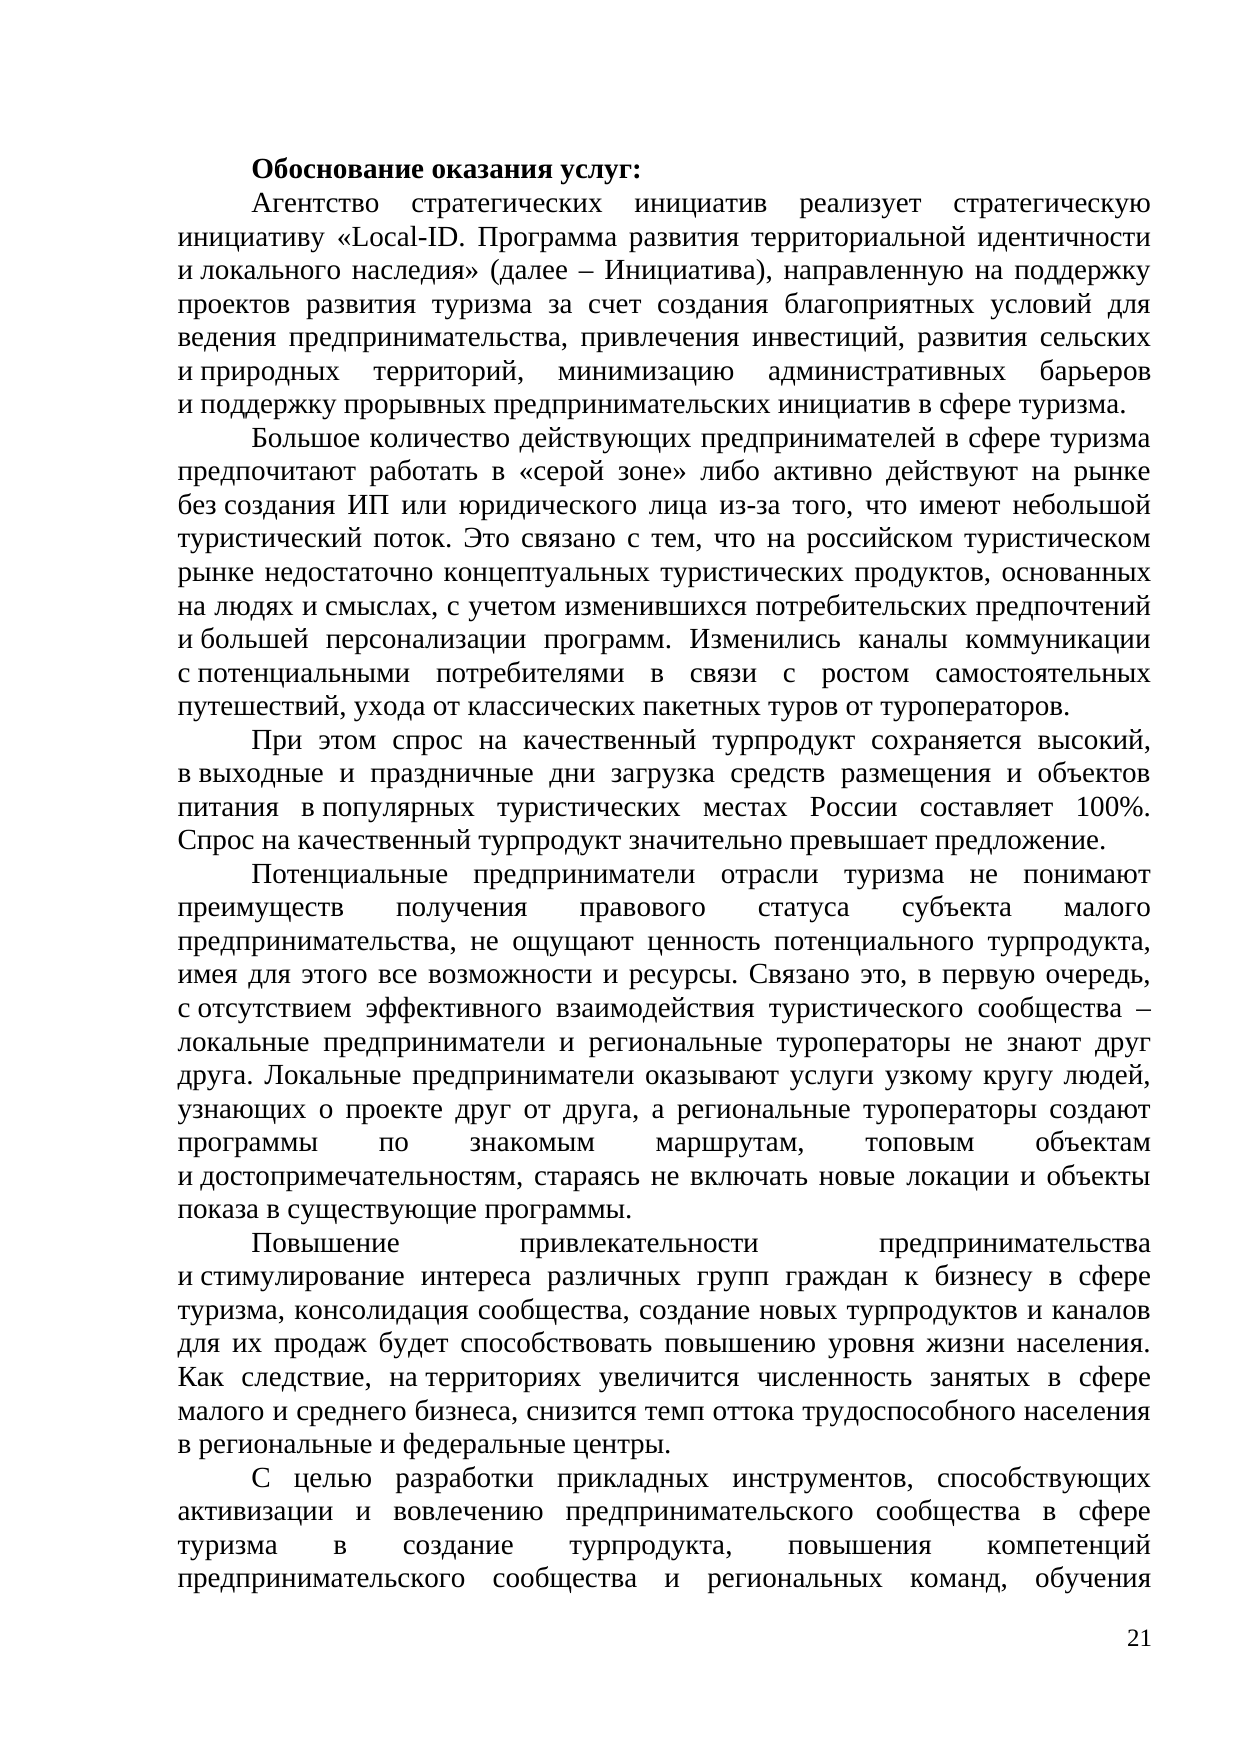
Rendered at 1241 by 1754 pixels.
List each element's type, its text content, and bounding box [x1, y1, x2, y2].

text Агентство стратегических инициатив реализует стратегическую инициативу «Local-ID. Программа развития территориальной идентичности и локального наследия» (далее – Инициатива), направленную на поддержку проектов развития туризма за счет создания благоприятных условий для ведения предпринимательства, привлечения инвестиций, развития сельских и природных территорий, минимизацию административных барьеров и поддержку прорывных предпринимательских инициатив в сфере туризма. [177, 185, 1152, 420]
text Большое количество действующих предпринимателей в сфере туризма предпочитают работать в «серой зоне» либо активно действуют на рынке без создания ИП или юридического лица из-за того, что имеют небольшой туристический поток. Это связано с тем, что на российском туристическом рынке недостаточно концептуальных туристических продуктов, основанных на людях и смыслах, с учетом изменившихся потребительских предпочтений и большей персонализации программ. Изменились каналы коммуникации с потенциальными потребителями в связи с ростом самостоятельных путешествий, ухода от классических пакетных туров от туроператоров. [177, 420, 1152, 722]
text Обоснование оказания услуг: [177, 152, 1152, 185]
text При этом спрос на качественный турпродукт сохраняется высокий, в выходные и праздничные дни загрузка средств размещения и объектов питания в популярных туристических местах России составляет 100%. Спрос на качественный турпродукт значительно превышает предложение. [177, 722, 1152, 856]
text Повышение привлекательности предпринимательства и стимулирование интереса различных групп граждан к бизнесу в сфере туризма, консолидация сообщества, создание новых турпродуктов и каналов для их продаж будет способствовать повышению уровня жизни населения. Как следствие, на территориях увеличится численность занятых в сфере малого и среднего бизнеса, снизится темп оттока трудоспособного населения в региональные и федеральные центры. [177, 1225, 1152, 1460]
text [177, 1460, 1152, 1594]
text Потенциальные предприниматели отрасли туризма не понимают преимуществ получения правового статуса субъекта малого предпринимательства, не ощущают ценность потенциального турпродукта, имея для этого все возможности и ресурсы. Связано это, в первую очередь, с отсутствием эффективного взаимодействия туристического сообщества – локальные предприниматели и региональные туроператоры не знают друг друга. Локальные предприниматели оказывают услуги узкому кругу людей, узнающих о проекте друг от друга, а региональные туроператоры создают программы по знакомым маршрутам, топовым объектам и достопримечательностям, стараясь не включать новые локации и объекты показа в существующие программы. [177, 856, 1152, 1225]
